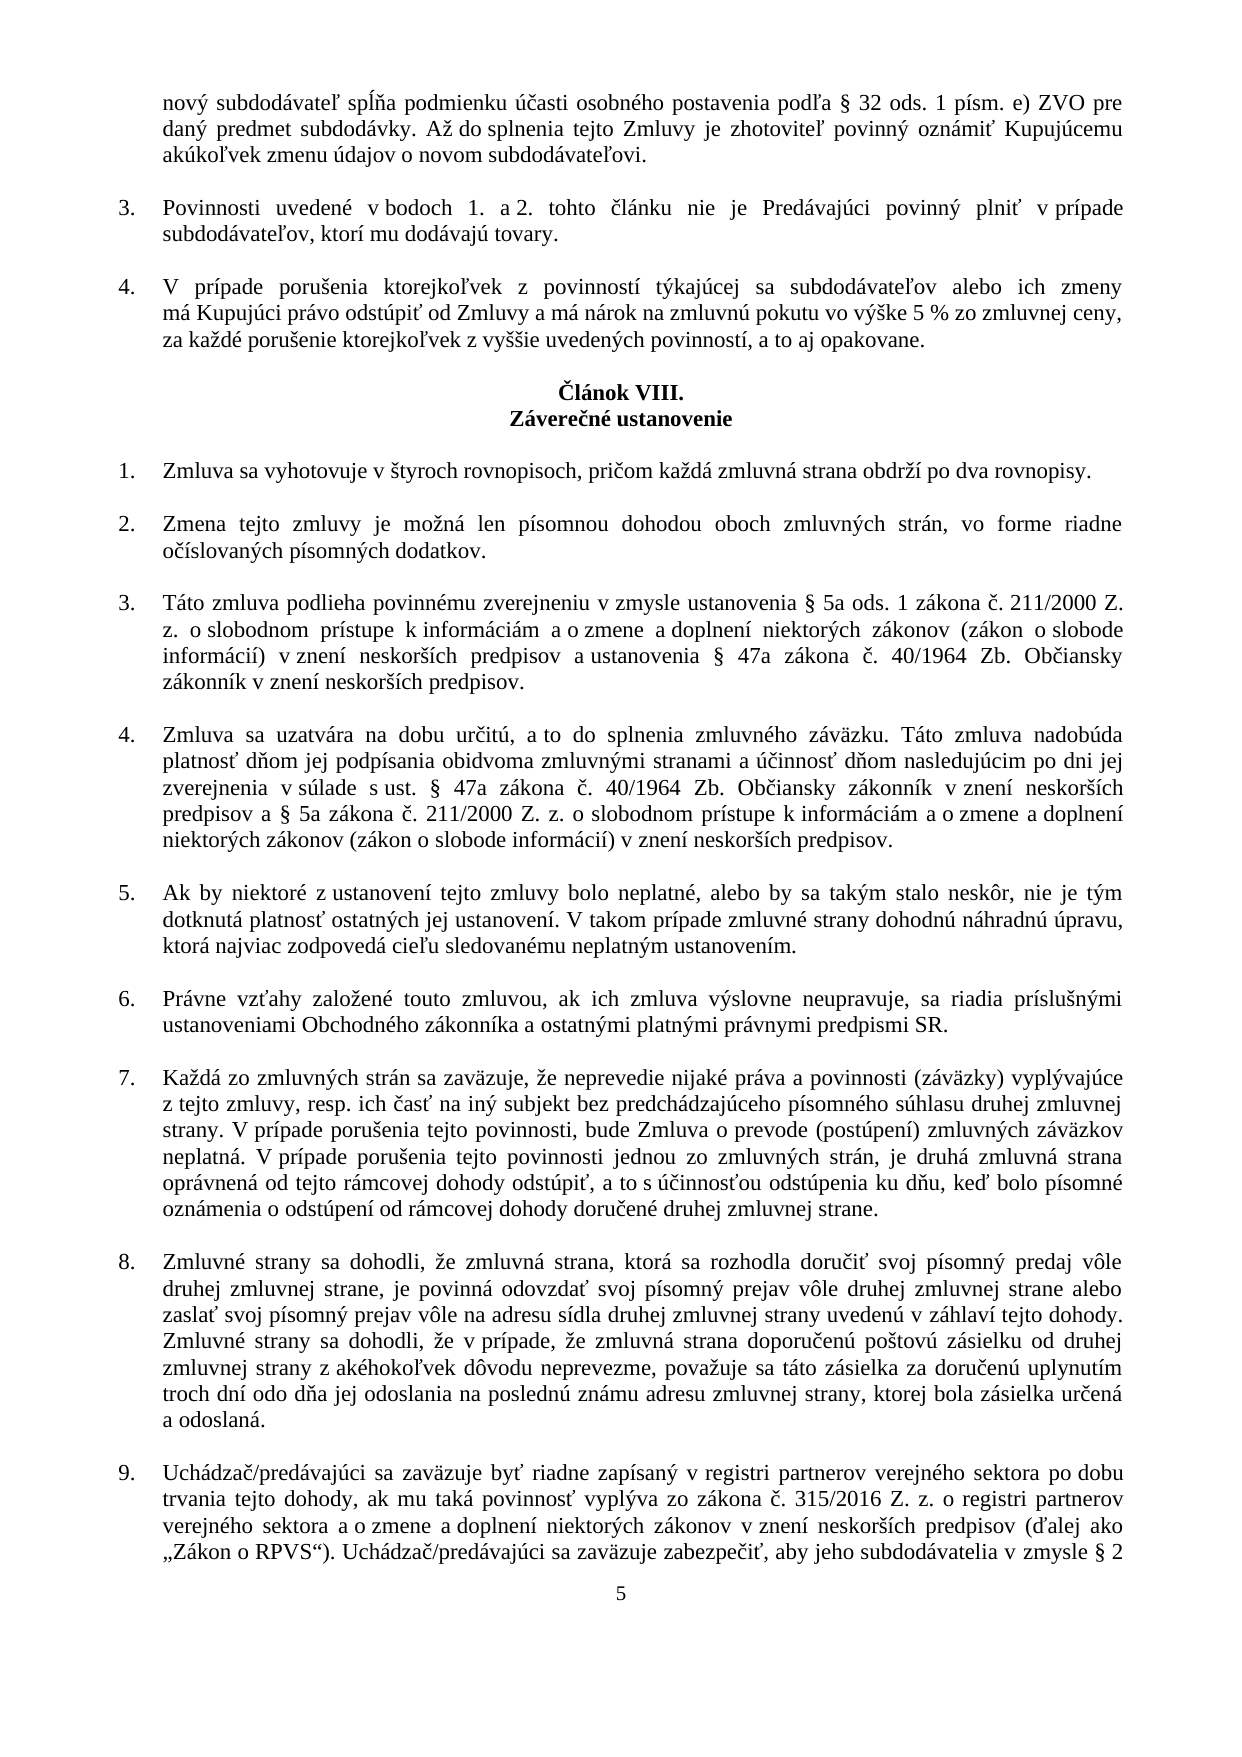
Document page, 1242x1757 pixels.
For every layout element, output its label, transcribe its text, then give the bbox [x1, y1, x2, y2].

list Zmluva sa vyhotovuje v štyroch rovnopisoch, pričom každá zmluvná strana obdrží po dva rovnopisy. [118, 458, 1123, 484]
list Právne vzťahy založené touto zmluvou, ak ich zmluva výslovne neupravuje, sa riadia príslušnými ustanoveniami Obchodného zákonníka a ostatnými platnými právnymi predpismi SR. [118, 985, 1123, 1037]
list Každá zo zmluvných strán sa zaväzuje, že neprevedie nijaké práva a povinnosti (záväzky) vyplývajúce z tejto zmluvy, resp. ich časť na iný subjekt bez predchádzajúceho písomného súhlasu druhej zmluvnej strany. V prípade porušenia tejto povinnosti, bude Zmluva o prevode (postúpení) zmluvných záväzkov neplatná. V prípade porušenia tejto povinnosti jednou zo zmluvných strán, je druhá zmluvná strana oprávnená od tejto rámcovej dohody odstúpiť, a to s účinnosťou odstúpenia ku dňu, keď bolo písomné oznámenia o odstúpení od rámcovej dohody doručené druhej zmluvnej strane. [118, 1064, 1123, 1222]
list Táto zmluva podlieha povinnému zverejneniu v zmysle ustanovenia § 5a ods. 1 zákona č. 211/2000 Z. z. o slobodnom prístupe k informáciám a o zmene a doplnení niektorých zákonov (zákon o slobode informácií) v znení neskorších predpisov a ustanovenia § 47a zákona č. 40/1964 Zb. Občiansky zákonník v znení neskorších predpisov. [118, 589, 1123, 695]
list Záverečné ustanovenie [118, 405, 1123, 431]
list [118, 89, 1123, 168]
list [118, 1459, 1123, 1564]
list Ak by niektoré z ustanovení tejto zmluvy bolo neplatné, alebo by sa takým stalo neskôr, nie je tým dotknutá platnosť ostatných jej ustanovení. V takom prípade zmluvné strany dohodnú náhradnú úpravu, ktorá najviac zodpovedá cieľu sledovanému neplatným ustanovením. [118, 879, 1123, 958]
list Zmluva sa uzatvára na dobu určitú, a to do splnenia zmluvného záväzku. Táto zmluva nadobúda platnosť dňom jej podpísania obidvoma zmluvnými stranami a účinnosť dňom nasledujúcim po dni jej zverejnenia v súlade s ust. § 47a zákona č. 40/1964 Zb. Občiansky zákonník v znení neskorších predpisov a § 5a zákona č. 211/2000 Z. z. o slobodnom prístupe k informáciám a o zmene a doplnení niektorých zákonov (zákon o slobode informácií) v znení neskorších predpisov. [118, 721, 1123, 853]
list Zmena tejto zmluvy je možná len písomnou dohodou oboch zmluvných strán, vo forme riadne očíslovaných písomných dodatkov. [118, 510, 1123, 563]
list Zmluvné strany sa dohodli, že zmluvná strana, ktorá sa rozhodla doručiť svoj písomný predaj vôle druhej zmluvnej strane, je povinná odovzdať svoj písomný prejav vôle druhej zmluvnej strane alebo zaslať svoj písomný prejav vôle na adresu sídla druhej zmluvnej strany uvedenú v záhlaví tejto dohody. Zmluvné strany sa dohodli, že v prípade, že zmluvná strana doporučenú poštovú zásielku od druhej zmluvnej strany z akéhokoľvek dôvodu neprevezme, považuje sa táto zásielka za doručenú uplynutím troch dní odo dňa jej odoslania na poslednú známu adresu zmluvnej strany, ktorej bola zásielka určená a odoslaná. [118, 1248, 1123, 1433]
list Povinnosti uvedené v bodoch 1. a 2. tohto článku nie je Predávajúci povinný plniť v prípade subdodávateľov, ktorí mu dodávajú tovary. [118, 194, 1123, 247]
list V prípade porušenia ktorejkoľvek z povinností týkajúcej sa subdodávateľov alebo ich zmeny má Kupujúci právo odstúpiť od Zmluvy a má nárok na zmluvnú pokutu vo výške 5 % zo zmluvnej ceny, za každé porušenie ktorejkoľvek z vyššie uvedených povinností, a to aj opakovane. [118, 273, 1123, 352]
text Článok VIII. [118, 378, 1123, 405]
